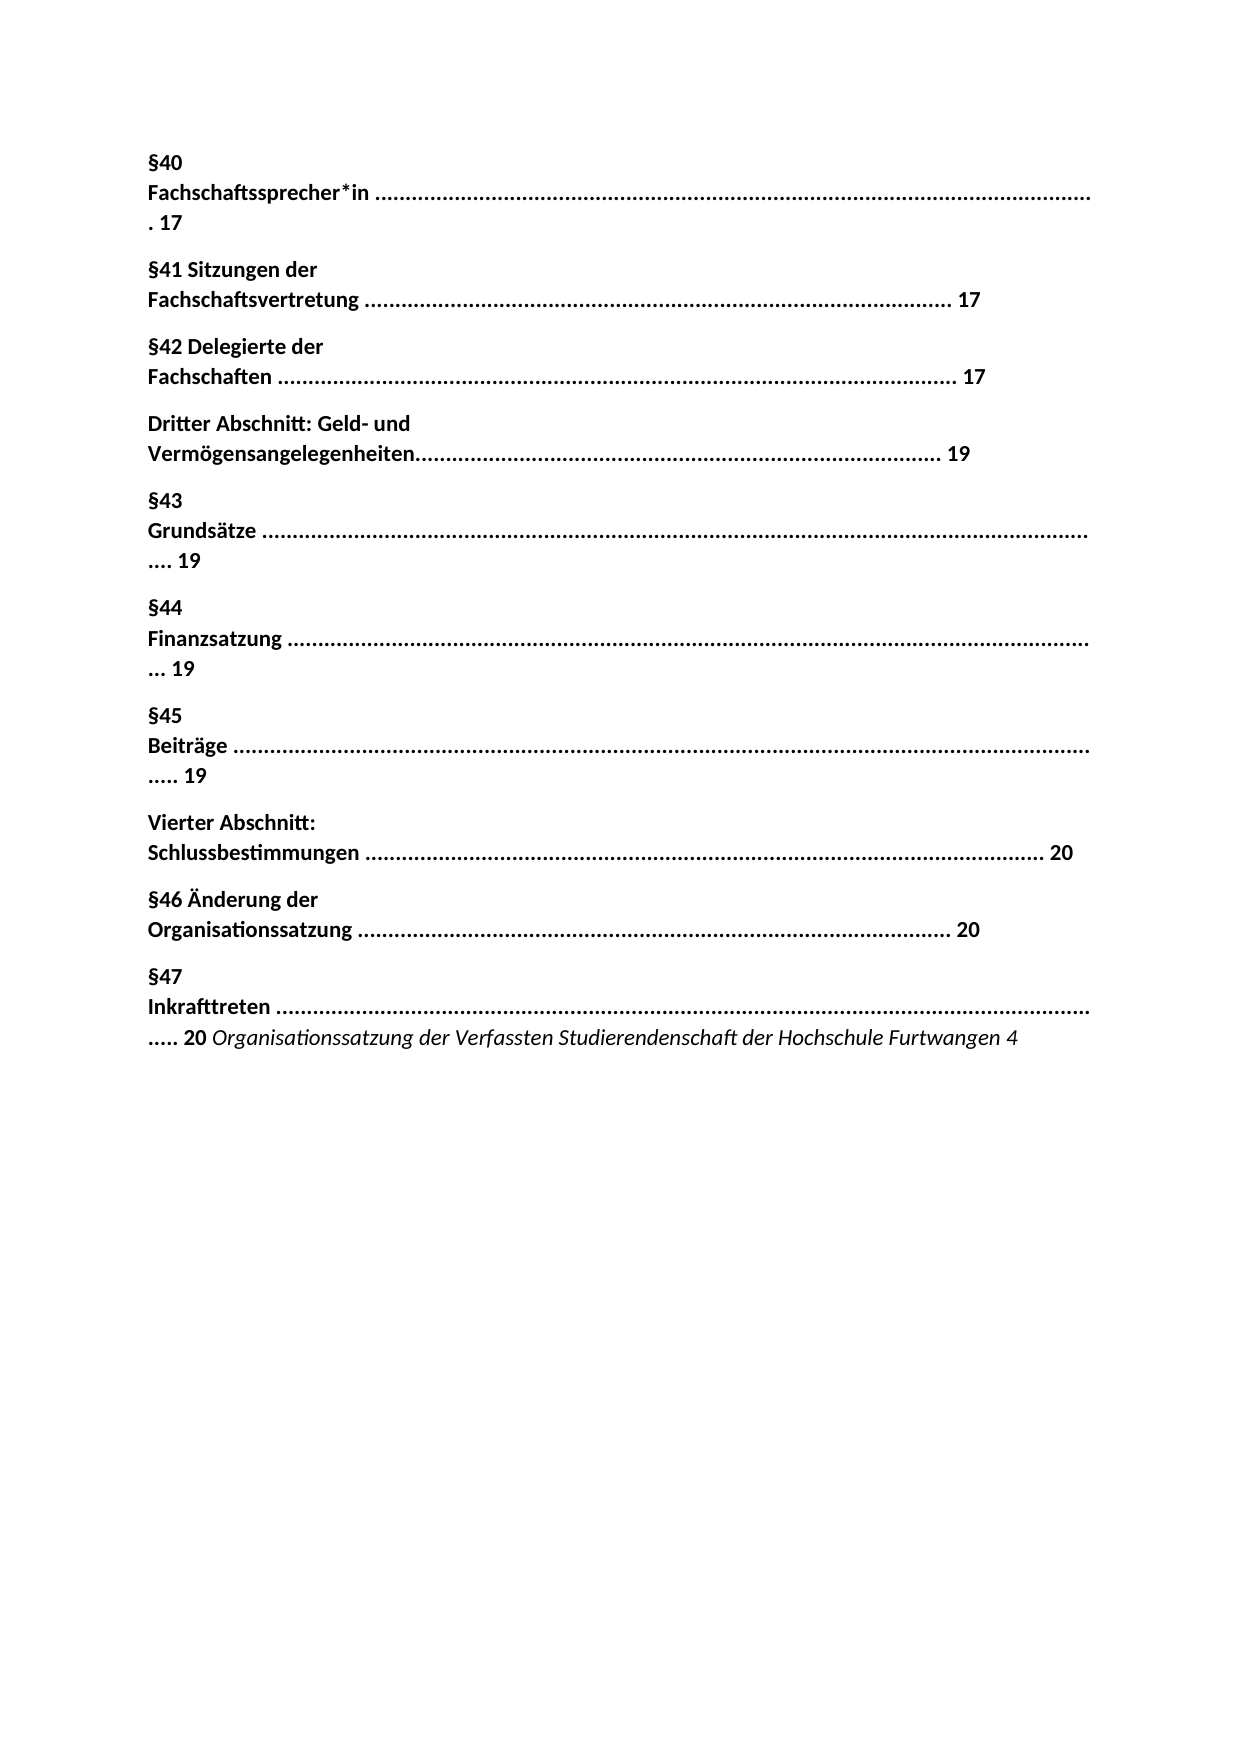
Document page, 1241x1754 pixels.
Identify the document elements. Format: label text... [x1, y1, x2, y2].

text Dritter Abschnitt: Geld- und Vermögensangelegenheiten...................................................................................... 19 [148, 409, 1093, 467]
text §45 Beiträge ................................................................................................................................................. 19 [148, 701, 1093, 789]
text §44 Finanzsatzung ...................................................................................................................................... 19 [148, 593, 1093, 682]
text §46 Änderung der Organisationssatzung ................................................................................................. 20 [148, 885, 1093, 943]
text §47 Inkrafttreten .......................................................................................................................................... 20 Organisationssatzung der Verfassten Studierendenschaft der Hochschule Furtwangen 4 [148, 962, 1093, 1051]
text §43 Grundsätze ........................................................................................................................................... 19 [148, 486, 1093, 574]
text Vierter Abschnitt: Schlussbestimmungen ............................................................................................................... 20 [148, 808, 1093, 866]
text §42 Delegierte der Fachschaften ............................................................................................................... 17 [148, 332, 1093, 390]
text §40 Fachschaftssprecher*in ...................................................................................................................... 17 [148, 148, 1093, 236]
text §41 Sitzungen der Fachschaftsvertretung ................................................................................................ 17 [148, 255, 1093, 313]
